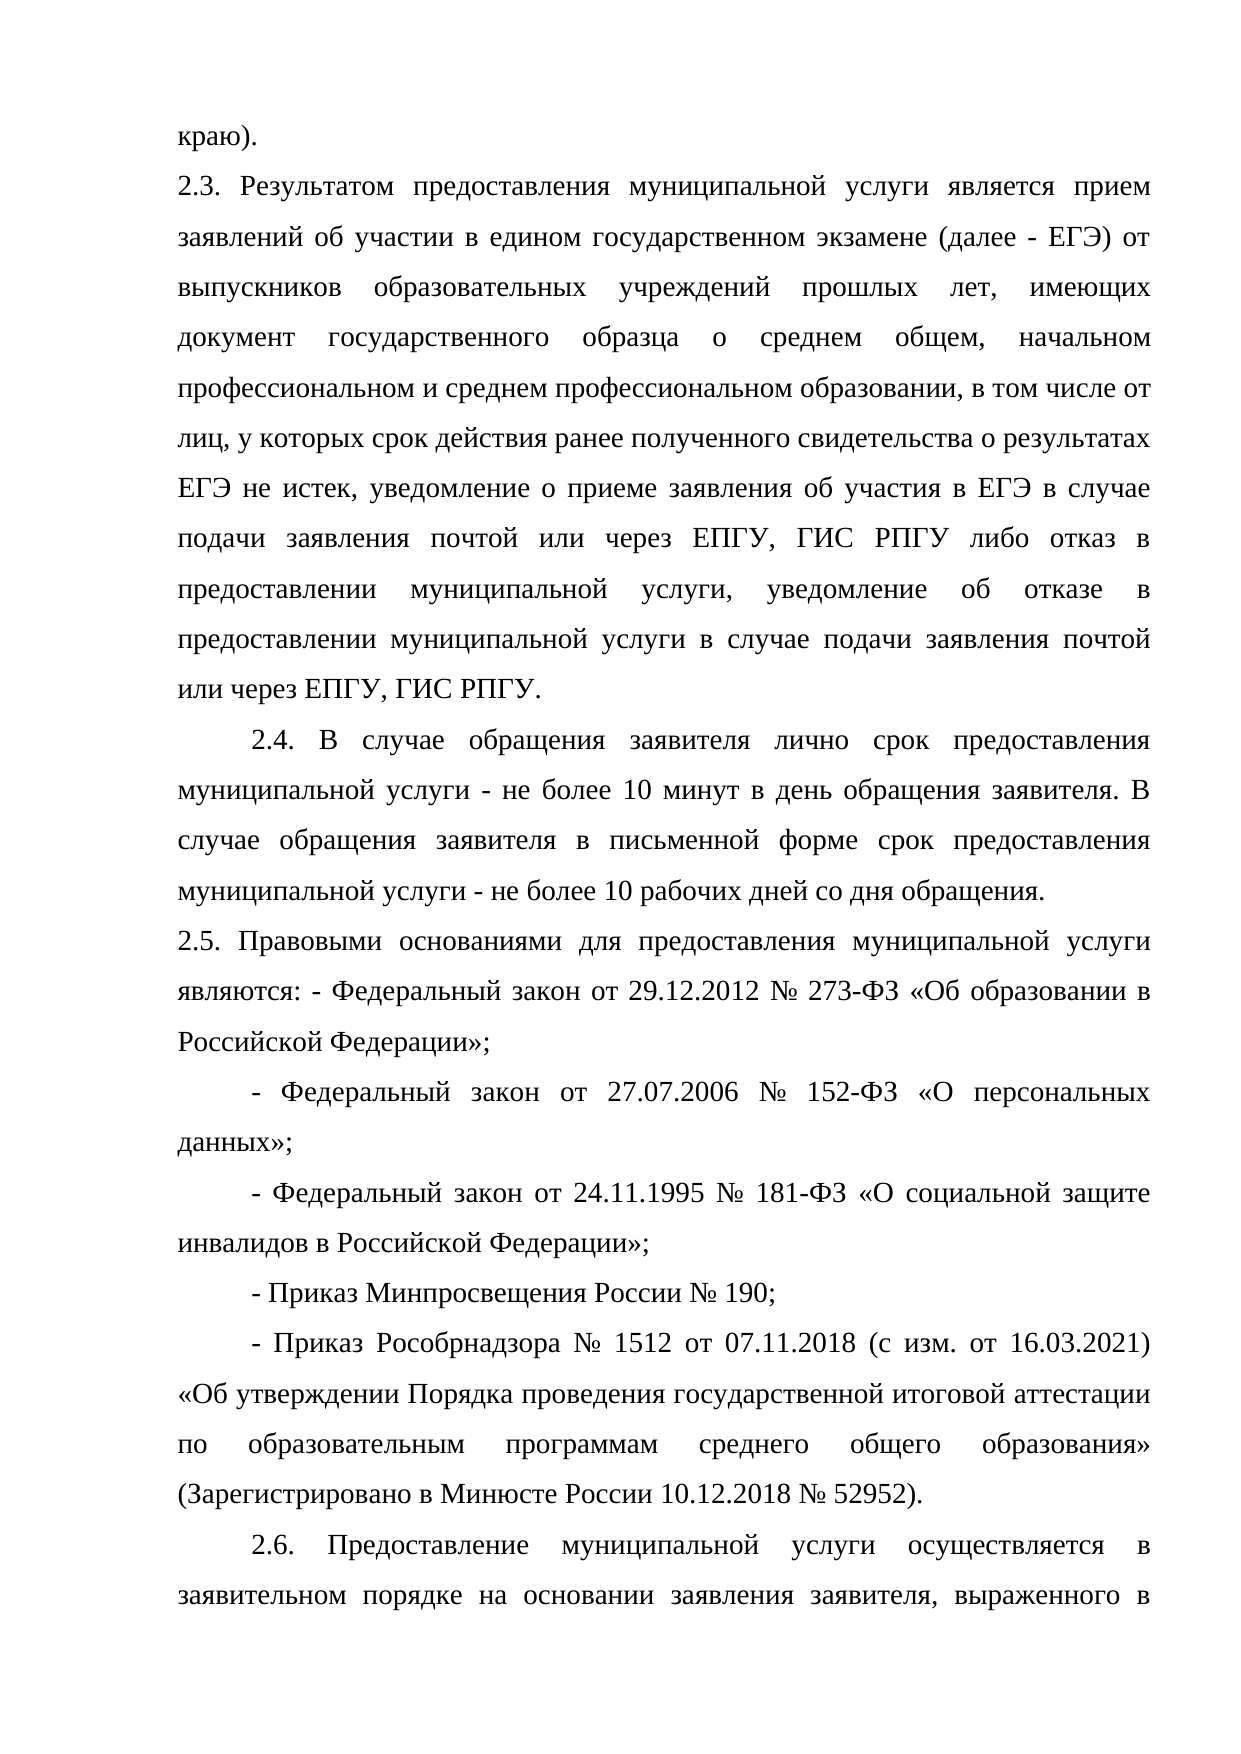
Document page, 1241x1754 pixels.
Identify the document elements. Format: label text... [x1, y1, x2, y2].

text - Приказ Рособрнадзора № 1512 от 07.11.2018 (с изм. от 16.03.2021) «Об утверждении Порядка проведения государственной итоговой аттестации по образовательным программам среднего общего образования» (Зарегистрировано в Минюсте России 10.12.2018 № 52952). [177, 1326, 1152, 1510]
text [177, 1527, 1152, 1611]
text - Федеральный закон от 27.07.2006 № 152-ФЗ «О персональных данных»; [177, 1074, 1152, 1158]
text - Федеральный закон от 24.11.1995 № 181-ФЗ «О социальной защите инвалидов в Российской Федерации»; [177, 1175, 1152, 1258]
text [177, 118, 1152, 705]
text 2.4. В случае обращения заявителя лично срок предоставления муниципальной услуги - не более 10 минут в день обращения заявителя. В случае обращения заявителя в письменной форме срок предоставления муниципальной услуги - не более 10 рабочих дней со дня обращения. 2.5. Правовыми основаниями для предоставления муниципальной услуги являются: - Федеральный закон от 29.12.2012 № 273-ФЗ «Об образовании в Российской Федерации»; [177, 722, 1152, 1057]
text - Приказ Минпросвещения России № 190; [177, 1275, 1152, 1309]
